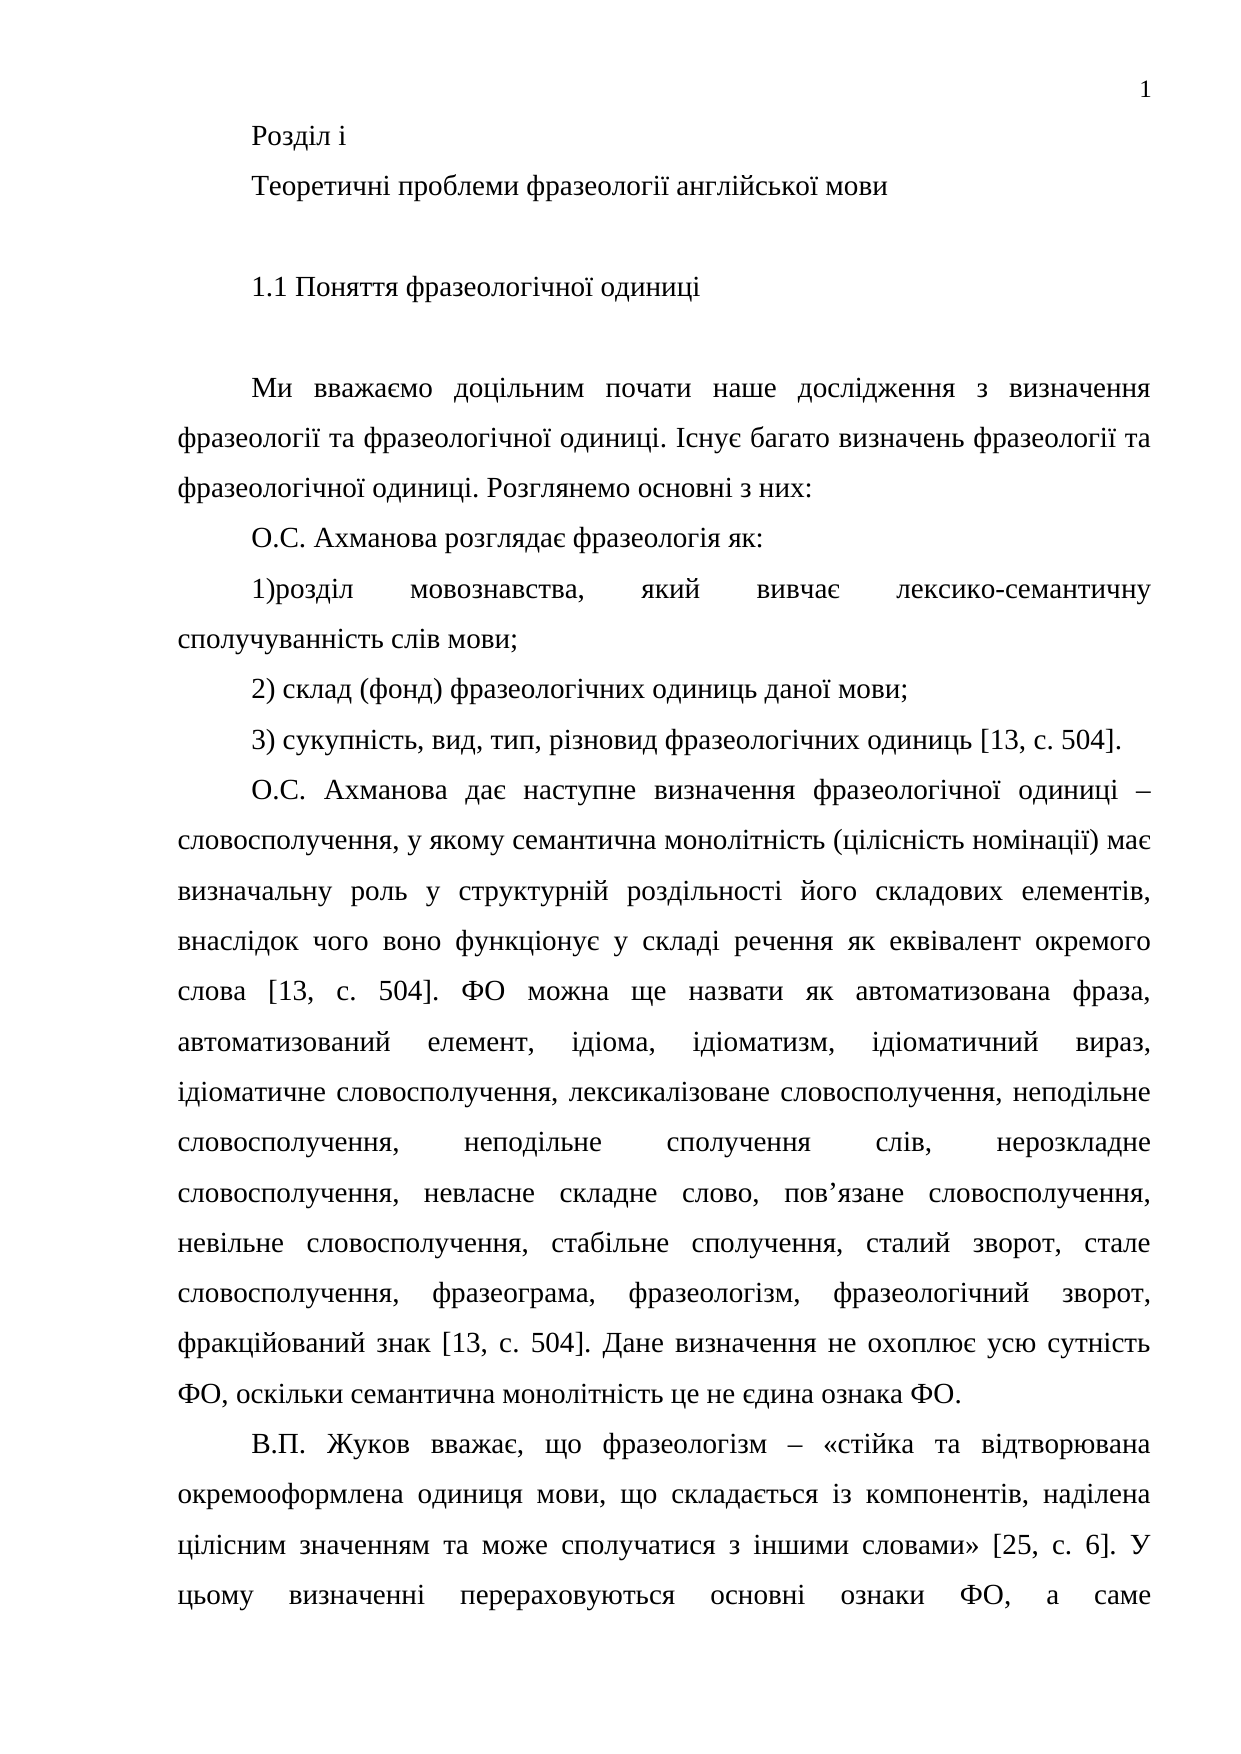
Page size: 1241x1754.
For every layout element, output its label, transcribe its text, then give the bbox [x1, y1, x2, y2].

text 2) склад (фонд) фразеологічних одиниць даної мови; [177, 672, 1152, 705]
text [177, 1426, 1152, 1611]
text Ми вважаємо доцільним почати наше дослідження з визначення фразеології та фразеологічної одиниці. Існує багато визначень фразеології та фразеологічної одиниці. Розглянемо основні з них: [177, 370, 1152, 504]
text 3) сукупність, вид, тип, різновид фразеологічних одиниць [13, с. 504]. [177, 722, 1152, 755]
text О.С. Ахманова дає наступне визначення фразеологічної одиниці – словосполучення, у якому семантична монолітність (цілісність номінації) має визначальну роль у структурній роздільності його складових елементів, внаслідок чого воно функціонує у складі речення як еквівалент окремого слова [13, с. 504]. ФО можна ще назвати як автоматизована фраза, автоматизований елемент, ідіома, ідіоматизм, ідіоматичний вираз, ідіоматичне словосполучення, лексикалізоване словосполучення, неподільне словосполучення, неподільне сполучення слів, нерозкладне словосполучення, невласне складне слово, пов’язане словосполучення, невільне словосполучення, стабільне сполучення, сталий зворот, стале словосполучення, фразеограма, фразеологізм, фразеологічний зворот, фракційований знак [13, с. 504]. Дане визначення не охоплює усю сутність ФО, оскільки семантична монолітність це не єдина ознака ФО. [177, 772, 1152, 1409]
text О.С. Ахманова розглядає фразеологія як: [177, 521, 1152, 554]
text 1)розділ мовознавства, який вивчає лексико-семантичну сполучуванність слів мови; [177, 571, 1152, 655]
text Теоретичні проблеми фразеології англійської мови [177, 168, 1152, 202]
text Розділ i [177, 118, 1152, 152]
text 1.1 Поняття фразеологічної одиниці [177, 269, 1152, 303]
